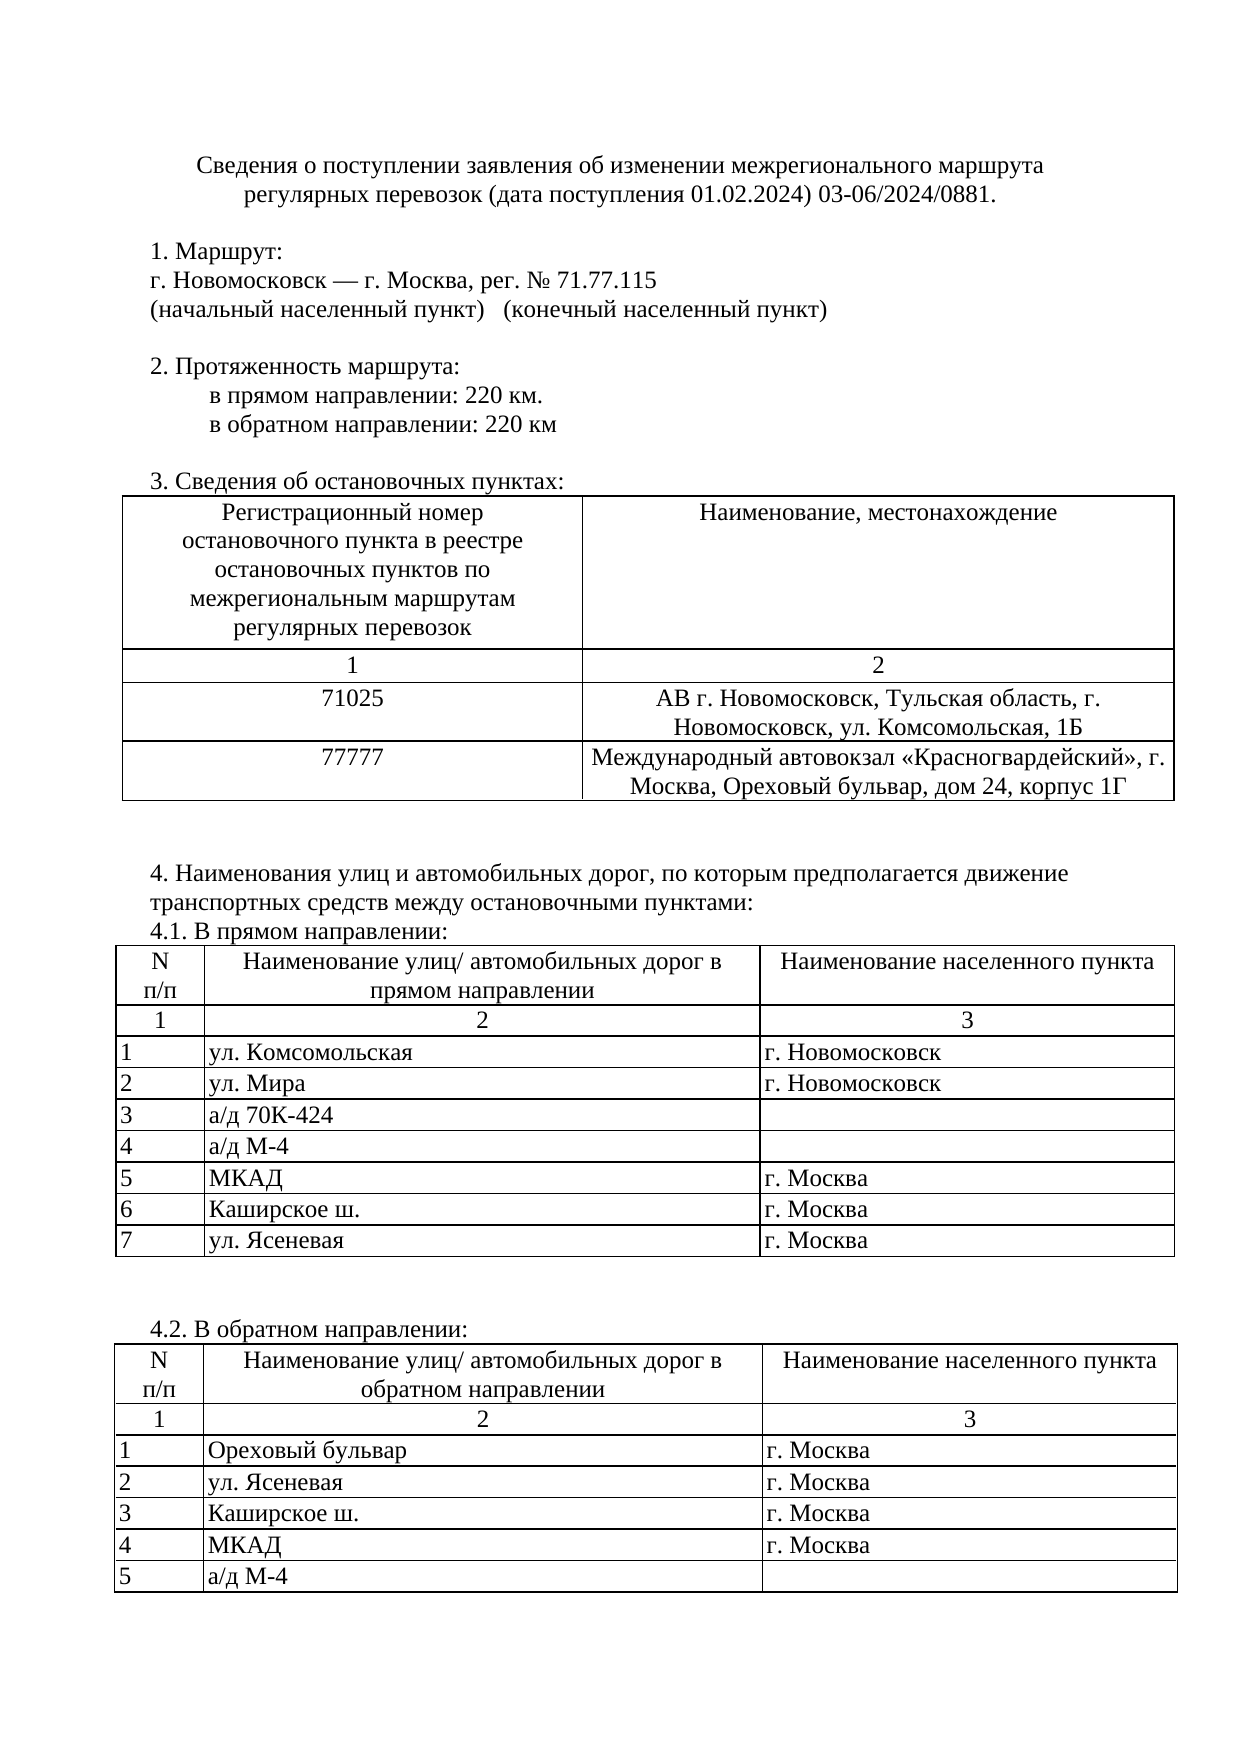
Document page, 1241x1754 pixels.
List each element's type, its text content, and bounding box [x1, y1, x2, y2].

table_cell 3 [117, 1100, 204, 1130]
text 2. Протяженность маршрута: [150, 351, 1090, 380]
table_cell 2 [204, 1404, 762, 1434]
table_header Наименование улиц/ автомобильных дорог в прямом направлении [205, 946, 759, 1004]
table_cell г. Москва [761, 1163, 1174, 1193]
table_cell г. Москва [763, 1497, 1177, 1528]
text 4.2. В обратном направлении: [150, 1314, 1090, 1343]
table_cell [761, 1131, 1174, 1161]
table_cell 2 [117, 1068, 204, 1098]
table_cell г. Москва [761, 1194, 1174, 1224]
table_header Наименование улиц/ автомобильных дорог в обратном направлении [204, 1345, 762, 1402]
table_cell ул. Мира [205, 1068, 759, 1098]
table_cell а/д М-4 [204, 1561, 762, 1591]
table_cell 7 [117, 1226, 204, 1256]
table_cell Каширское ш. [205, 1194, 759, 1224]
table_cell 5 [115, 1561, 203, 1591]
table_cell а/д 70К-424 [205, 1100, 759, 1130]
table_cell МКАД [205, 1163, 759, 1193]
table_cell г. Москва [763, 1465, 1177, 1497]
table_cell 2 [205, 1006, 759, 1035]
text (начальный населенный пункт) (конечный населенный пункт) [150, 294, 1090, 322]
text 1. Маршрут: [150, 236, 1090, 265]
table_header Регистрационный номер остановочного пункта в реестре остановочных пунктов по межрегиональным маршрутам регулярных перевозок [123, 497, 582, 648]
table_cell 1 [117, 1006, 204, 1035]
table_cell ул. Ясеневая [205, 1226, 759, 1256]
table_cell 2 [115, 1466, 203, 1497]
table_cell г. Москва [763, 1528, 1177, 1560]
table_cell 3 [763, 1403, 1177, 1434]
table_cell 77777 [123, 742, 582, 799]
table_cell 1 [123, 650, 582, 681]
table_cell 5 [117, 1163, 204, 1193]
table_cell 71025 [123, 683, 582, 740]
table_cell г. Новомосковск [761, 1037, 1174, 1067]
text в прямом направлении: 220 км. [150, 380, 1090, 409]
table_header N п/п [117, 946, 204, 1004]
table_cell МКАД [204, 1530, 762, 1560]
table_cell 1 [115, 1435, 203, 1465]
table_header Наименование, местонахождение [583, 497, 1173, 648]
table_cell ул. Ясеневая [204, 1467, 762, 1497]
text Сведения о поступлении заявления об изменении межрегионального маршрута регулярных перевозок (дата поступления 01.02.2024) 03-06/2024/0881. [150, 150, 1090, 207]
table_cell 2 [583, 650, 1173, 681]
table_cell 4 [117, 1131, 204, 1161]
table_cell 1 [115, 1404, 203, 1434]
table_cell [763, 1560, 1177, 1591]
table_cell а/д М-4 [205, 1131, 759, 1161]
table_cell [761, 1100, 1174, 1130]
table_header Наименование населенного пункта [761, 946, 1174, 1004]
text г. Новомосковск — г. Москва, рег. № 71.77.115 [150, 265, 1090, 294]
table_cell 4 [115, 1529, 203, 1560]
table_cell г. Новомосковск [761, 1068, 1174, 1098]
table_cell г. Москва [761, 1226, 1174, 1256]
table_cell АВ г. Новомосковск, Тульская область, г. Новомосковск, ул. Комсомольская, 1Б [583, 683, 1173, 740]
table_cell г. Москва [763, 1434, 1177, 1465]
table_cell Международный автовокзал «Красногвардейский», г. Москва, Ореховый бульвар, дом 24, корпус 1Г [583, 742, 1173, 799]
table_cell Ореховый бульвар [204, 1436, 762, 1465]
table_cell ул. Комсомольская [205, 1037, 759, 1067]
table_cell 1 [117, 1037, 204, 1067]
text 3. Сведения об остановочных пунктах: [150, 466, 1090, 495]
table_cell Каширское ш. [204, 1498, 762, 1528]
table_cell 6 [117, 1194, 204, 1224]
table_header Наименование населенного пункта [763, 1345, 1177, 1402]
table_cell 3 [115, 1498, 203, 1528]
text в обратном направлении: 220 км [150, 409, 1090, 437]
table_header N п/п [115, 1345, 203, 1402]
table_cell 3 [761, 1006, 1174, 1035]
text 4.1. В прямом направлении: [150, 916, 1090, 945]
text 4. Наименования улиц и автомобильных дорог, по которым предполагается движение транспортных средств между остановочными пунктами: [150, 858, 1090, 916]
